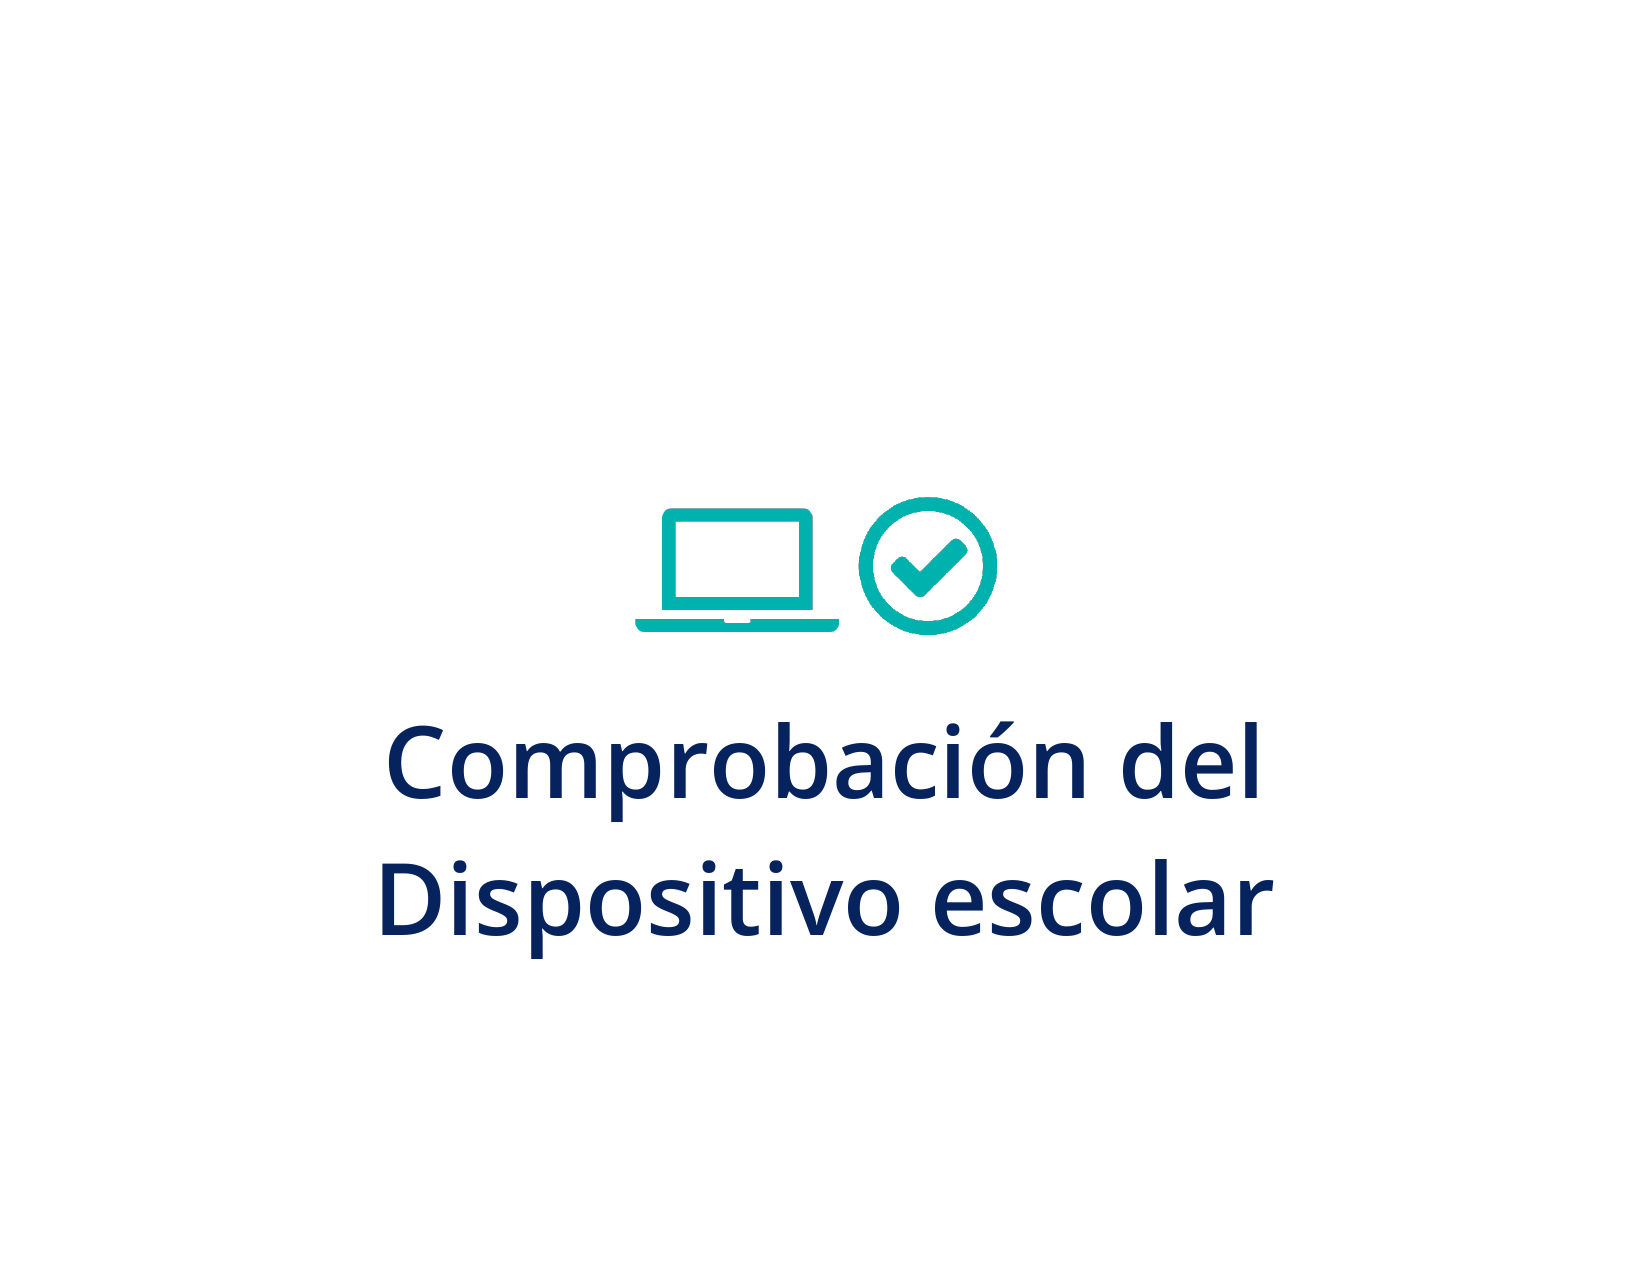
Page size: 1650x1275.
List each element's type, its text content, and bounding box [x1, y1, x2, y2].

text Comprobación del Dispositivo escolar [150, 692, 1500, 964]
picture [631, 502, 841, 637]
picture [854, 490, 1005, 641]
